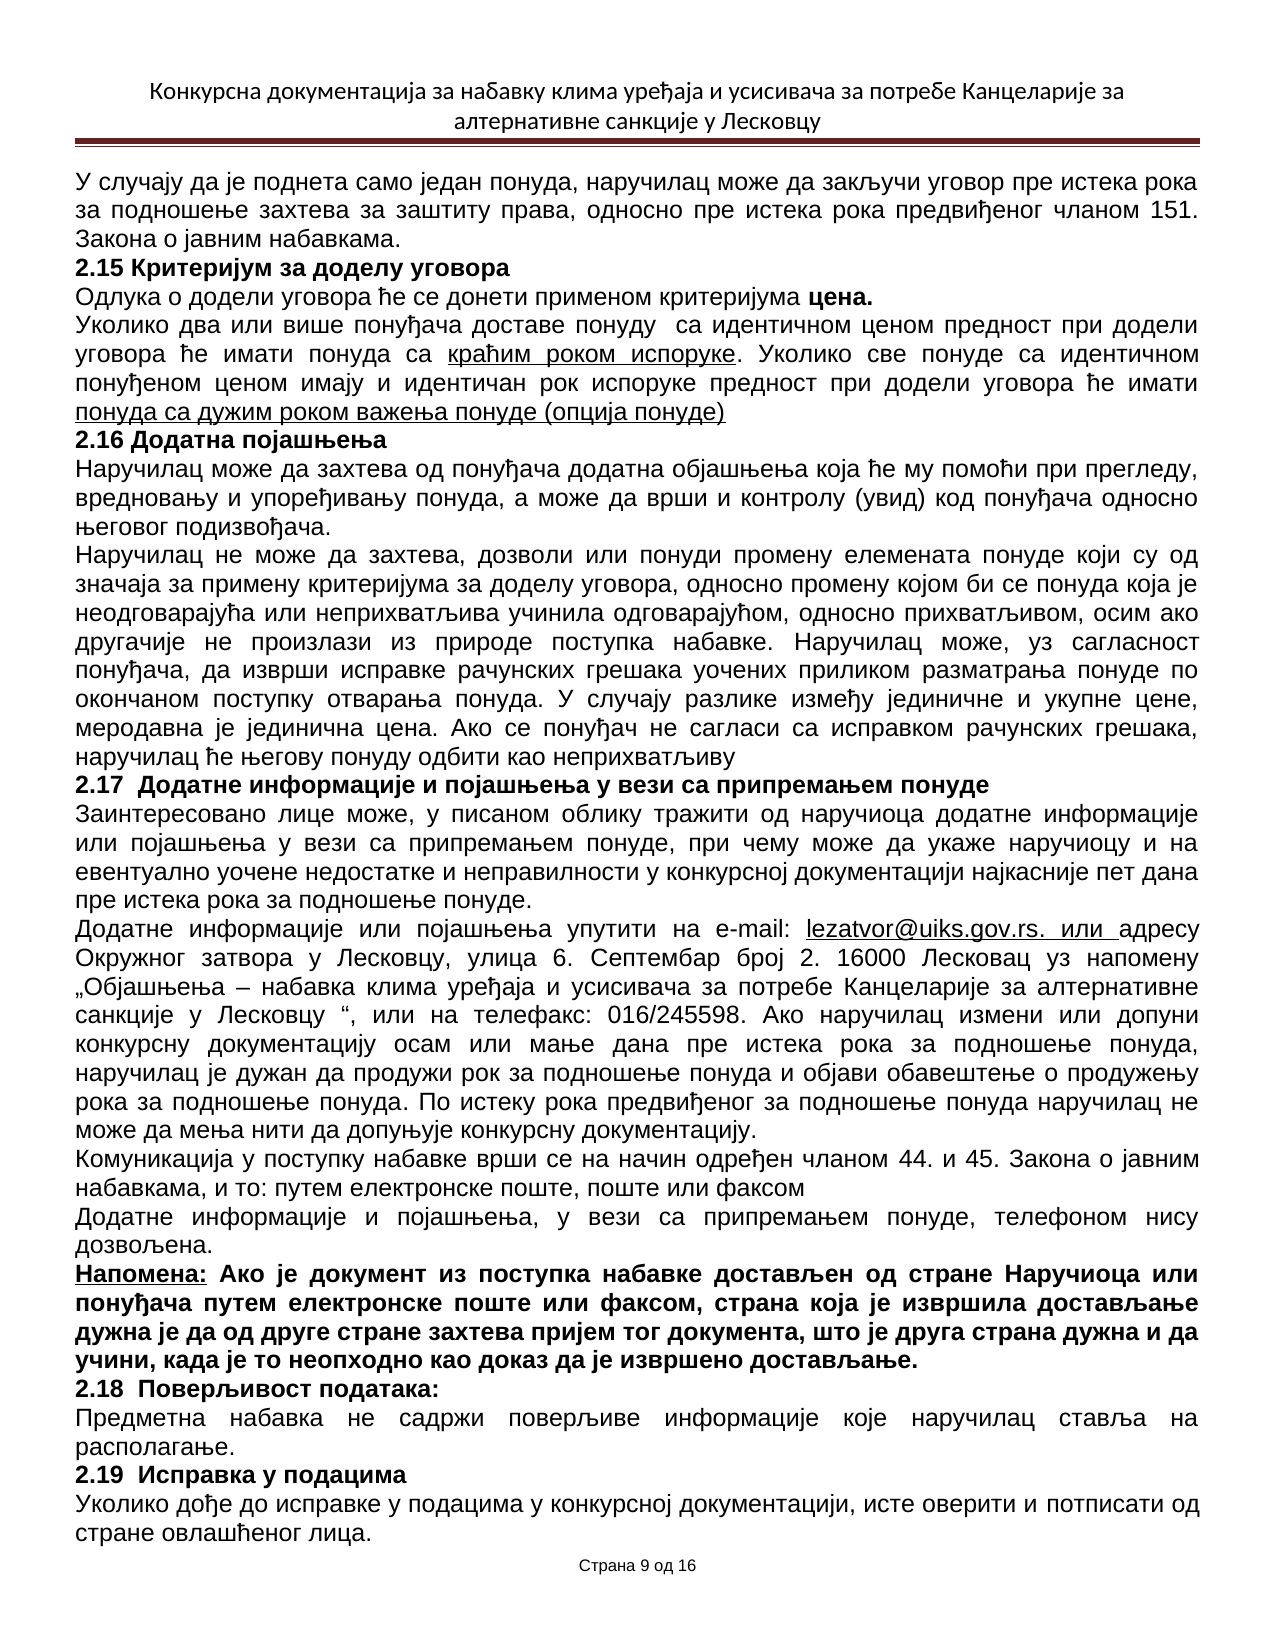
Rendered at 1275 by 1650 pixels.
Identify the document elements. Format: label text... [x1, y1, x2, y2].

text Предметна набавка не садржи поверљиве информације које наручилац ставља на располагање. [75, 1403, 1200, 1460]
text 2.19 Исправка у подацима [75, 1460, 1200, 1489]
text Додатне информације и појашњења, у вези са припремањем понуде, телефоном нису дозвољена. [75, 1202, 1200, 1259]
text Наручилац не може да захтева, дозволи или понуди промену елемената понуде који су од значаја за примену критеријума за доделу уговора, односно промену којом би се понуда која je неодговарајућа или неприхватљива учинила одговарајућом, односно прихватљивом, осим ако другачије не произлази из природе поступка набавке. Наручилац може, уз сагласност понуђача, да изврши исправке рачунских грешака уочених приликом разматрања понуде по окончаном поступку отварања понуда. У случају разлике између јединичне и укупне цене, меродавна је јединична цена. Ако се понуђач не сагласи са исправком рачунских грешака, наручилац ће његову понуду одбити као неприхватљиву [75, 540, 1200, 770]
text Уколико два или више понуђача доставе понуду са идентичном ценом предност при додели уговора ће имати понуда са краћим роком испоруке. Уколико све понуде са идентичном понуђеном ценом имају и идентичан рок испоруке предност при додели уговора ће имати понуда са дужим роком важења понуде (опција понуде) [75, 310, 1200, 425]
text 2.18 Поверљивост података: [75, 1374, 1200, 1403]
text Наручилац може да захтева од понуђача додатна објашњења која ће му помоћи при прегледу, вредновању и упоређивању понуда, а може да врши и контролу (увид) код понуђача односно његовог подизвођача. [75, 454, 1200, 540]
text 2.16 Додатна појашњења [75, 425, 1200, 454]
text Додатне информације или појашњења упутити на e-mail: lezatvor@uiks.gov.rs. или адресу Окружног затвора у Лесковцу, улица 6. Септембар број 2. 16000 Лесковац уз напомену „Објашњења – набавка клима уређаја и усисивача за потребе Канцеларије за алтернативне санкције у Лесковцу “, или на телефакс: 016/245598. Ако наручилац измени или допуни конкурсну документацију осам или мање дана пре истека рока за подношење понуда, наручилац је дужан да продужи рок за подношење понуда и објави обавештење о продужењу рока за подношење понуда. По истеку рока предвиђеног за подношење понуда наручилац не може да мења нити да допуњује конкурсну документацију. [75, 914, 1200, 1144]
text Одлука о додели уговора ће се донети применом критеријума цена. [75, 282, 1200, 310]
text 2.17 Додатне информације и појашњења у вези са припремањем понуде [75, 770, 1200, 799]
text Комуникација у поступку набавке врши се на начин одређен чланом 44. и 45. Закона о јавним набавкама, и то: путем електронске поште, поште или факсом [75, 1144, 1200, 1202]
text 2.15 Критеријум за доделу уговора [75, 253, 1200, 282]
text У случају да је поднета само један понуда, наручилац може да закључи уговор пре истека рока за подношење захтева за заштиту права, односно пре истека рока предвиђеног чланом 151. Закона о јавним набавкама. [75, 167, 1200, 253]
text Напомена: Ако је документ из поступка набавке достављен од стране Наручиоца или понуђача путем електронске поште или факсом, страна која је извршила достављање дужна је да од друге стране захтева пријем тог документа, што је друга страна дужна и да учини, када је то неопходно као доказ да је извршено достављање. [75, 1259, 1200, 1374]
text Уколико дође до исправке у подацима у конкурсној документацији, исте оверити и потписати од стране овлашћеног лица. [75, 1489, 1200, 1547]
text Заинтересовано лице може, у писаном облику тражити од наручиоца додатне информације или појашњења у вези са припремањем понуде, при чему може да укаже наручиоцу и на евентуално уочене недостатке и неправилности у конкурсној документацији најкасније пет дана пре истека рока за подношење понуде. [75, 799, 1200, 914]
